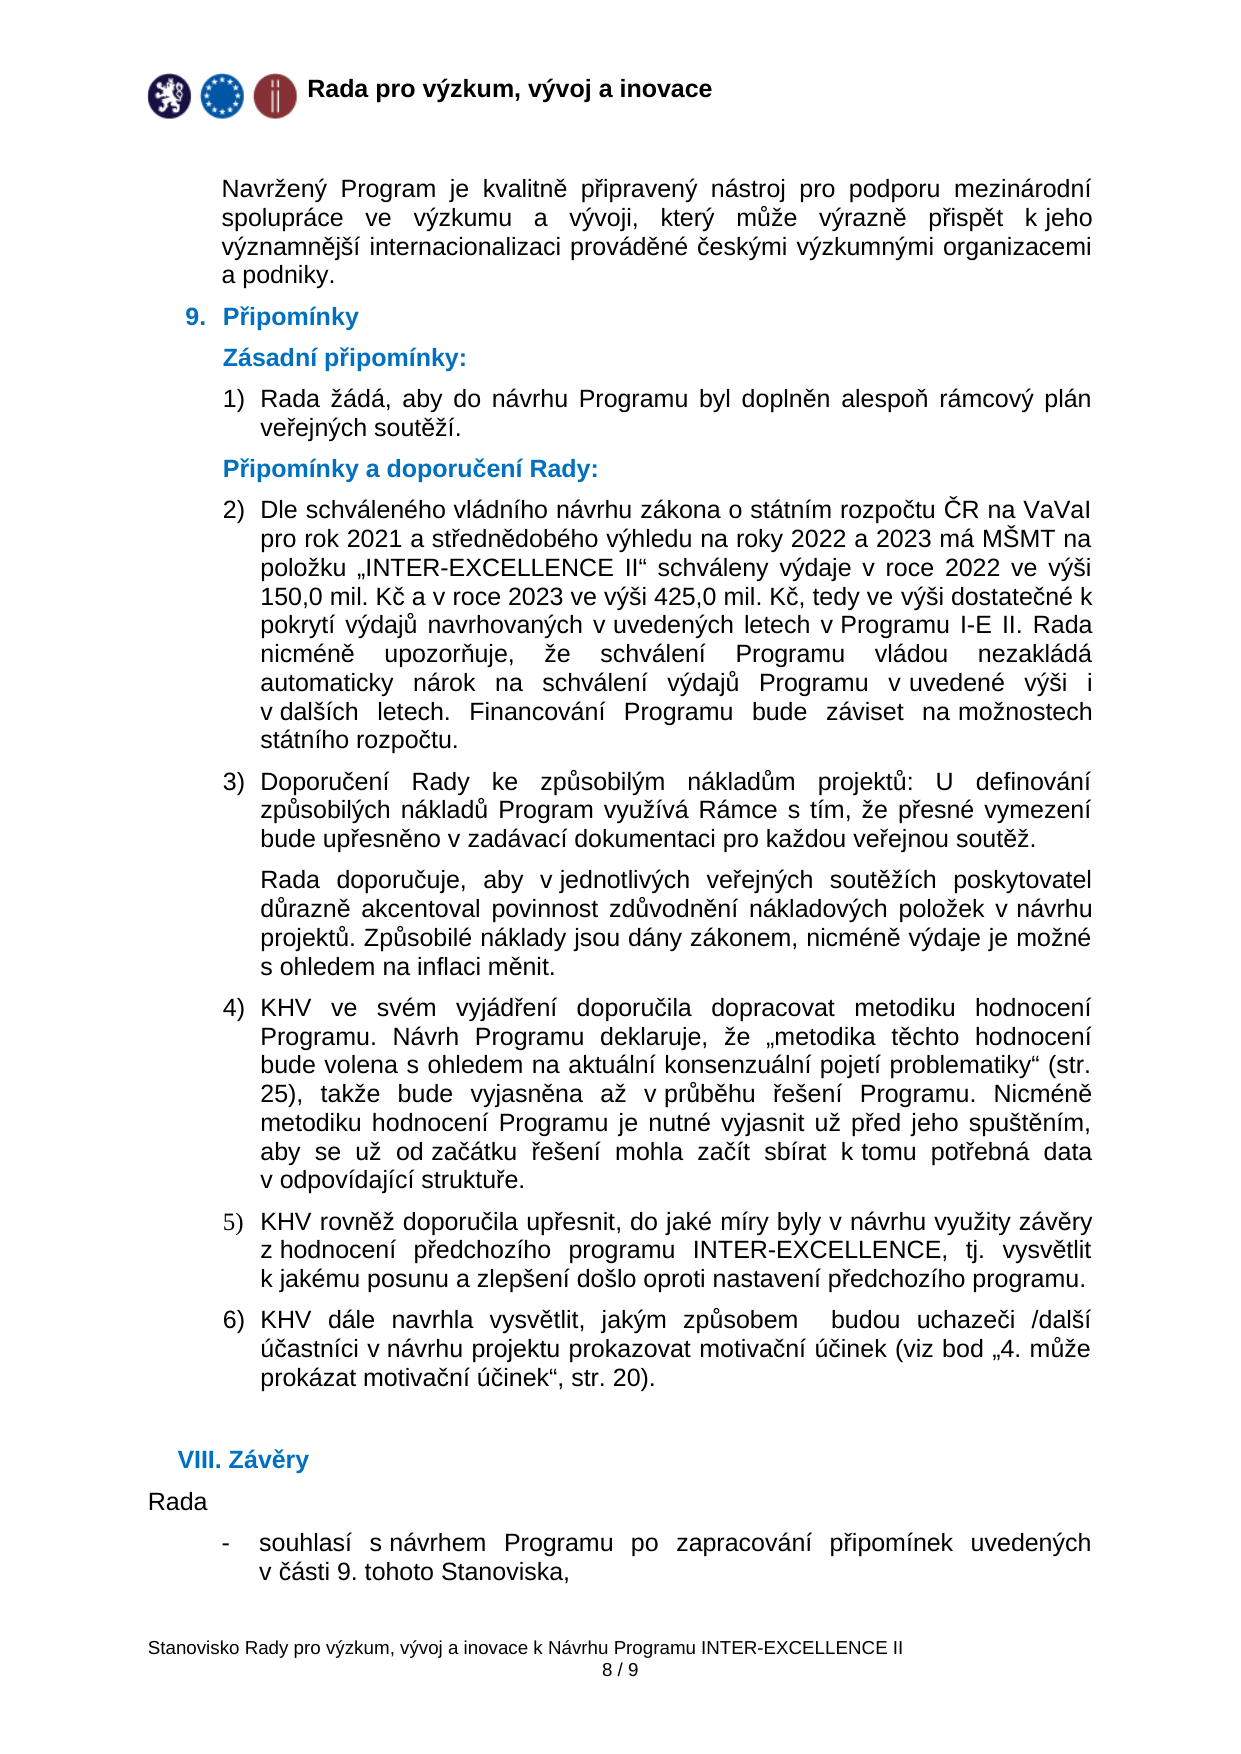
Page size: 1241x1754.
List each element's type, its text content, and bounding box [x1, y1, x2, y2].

list Rada žádá, aby do návrhu Programu byl doplněn alespoň rámcový plán veřejných soutěží. [223, 384, 1093, 441]
list KHV rovněž doporučila upřesnit, do jaké míry byly v návrhu využity závěry z hodnocení předchozího programu INTER-EXCELLENCE, tj. vysvětlit k jakému posunu a zlepšení došlo oproti nastavení předchozího programu. [223, 1206, 1093, 1293]
text VIII. Závěry [177, 1445, 1093, 1474]
text Rada [148, 1487, 1093, 1515]
list Připomínky [185, 301, 1093, 330]
picture [147, 73, 298, 120]
text Zásadní připomínky: [223, 343, 1093, 371]
list KHV dále navrhla vysvětlit, jakým způsobem budou uchazeči /další účastníci v návrhu projektu prokazovat motivační účinek (viz bod „4. může prokázat motivační účinek“, str. 20). [223, 1305, 1093, 1392]
text Navržený Program je kvalitně připravený nástroj pro podporu mezinárodní spolupráce ve výzkumu a vývoji, který může výrazně přispět k jeho významnější internacionalizaci prováděné českými výzkumnými organizacemi a podniky. [221, 174, 1093, 289]
text Rada doporučuje, aby v jednotlivých veřejných soutěžích poskytovatel důrazně akcentoval povinnost zdůvodnění nákladových položek v návrhu projektů. Způsobilé náklady jsou dány zákonem, nicméně výdaje je možné s ohledem na inflaci měnit. [260, 865, 1093, 980]
text Připomínky a doporučení Rady: [223, 454, 1093, 483]
list Dle schváleného vládního návrhu zákona o státním rozpočtu ČR na VaVaI pro rok 2021 a střednědobého výhledu na roky 2022 a 2023 má MŠMT na položku „INTER-EXCELLENCE II“ schváleny výdaje v roce 2022 ve výši 150,0 mil. Kč a v roce 2023 ve výši 425,0 mil. Kč, tedy ve výši dostatečné k pokrytí výdajů navrhovaných v uvedených letech v Programu I-E II. Rada nicméně upozorňuje, že schválení Programu vládou nezakládá automaticky nárok na schválení výdajů Programu v uvedené výši i v dalších letech. Financování Programu bude záviset na možnostech státního rozpočtu. [223, 495, 1093, 754]
list Doporučení Rady ke způsobilým nákladům projektů: U definování způsobilých nákladů Program využívá Rámce s tím, že přesné vymezení bude upřesněno v zadávací dokumentaci pro každou veřejnou soutěž. [223, 766, 1093, 853]
list souhlasí s návrhem Programu po zapracování připomínek uvedených v části 9. tohoto Stanoviska, [221, 1528, 1093, 1585]
list KHV ve svém vyjádření doporučila dopracovat metodiku hodnocení Programu. Návrh Programu deklaruje, že „metodika těchto hodnocení bude volena s ohledem na aktuální konsenzuální pojetí problematiky“ (str. 25), takže bude vyjasněna až v průběhu řešení Programu. Nicméně metodiku hodnocení Programu je nutné vyjasnit už před jeho spuštěním, aby se už od začátku řešení mohla začít sbírat k tomu potřebná data v odpovídající struktuře. [223, 993, 1093, 1194]
